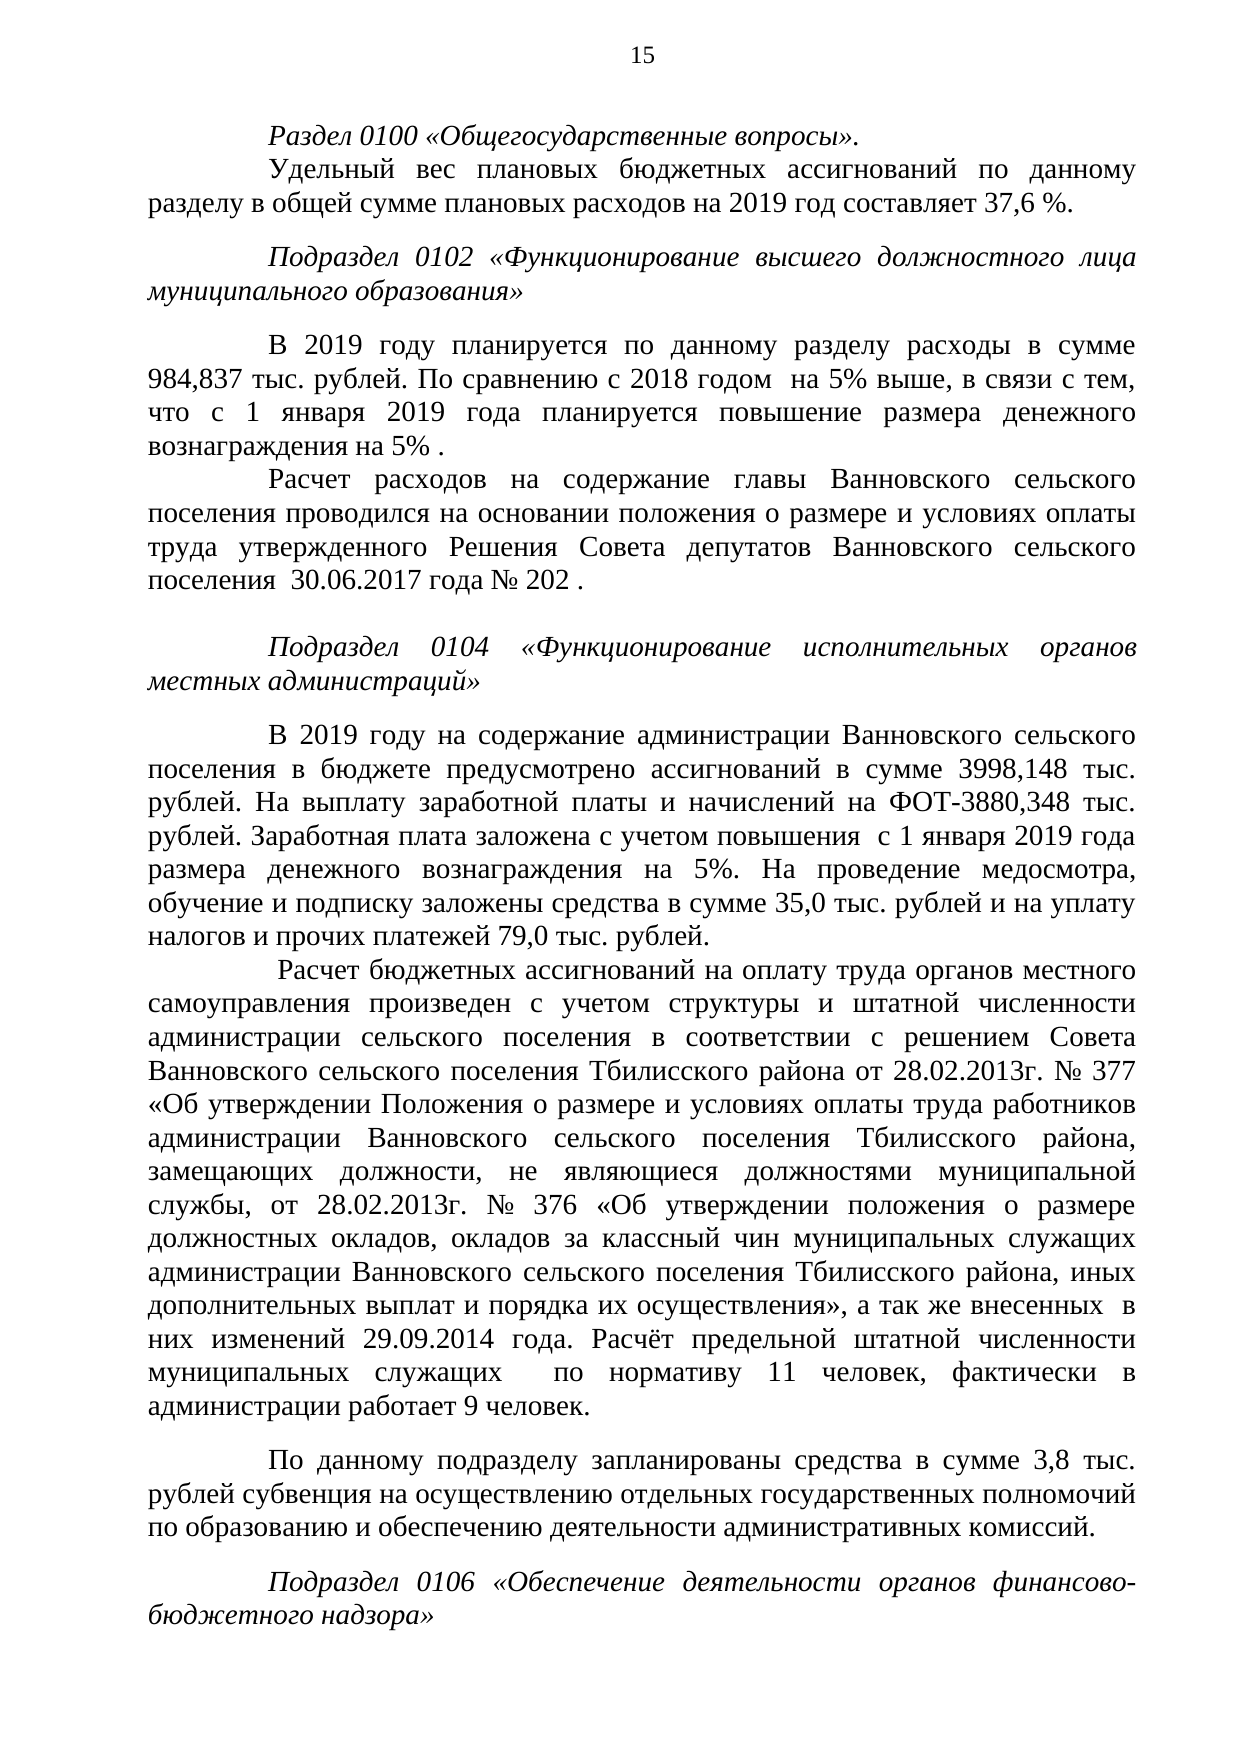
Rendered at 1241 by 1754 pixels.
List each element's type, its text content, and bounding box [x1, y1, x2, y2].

text Подраздел 0102 «Функционирование высшего должностного лица муниципального образования» [148, 239, 1137, 307]
text В 2019 году планируется по данному разделу расходы в сумме 984,837 тыс. рублей. По сравнению с 2018 годом на 5% выше, в связи с тем, что с 1 января 2019 года планируется повышение размера денежного вознаграждения на 5% . [148, 327, 1137, 462]
text В 2019 году на содержание администрации Ванновского сельского поселения в бюджете предусмотрено ассигнований в сумме 3998,148 тыс. рублей. На выплату заработной платы и начислений на ФОТ-3880,348 тыс. рублей. Заработная плата заложена с учетом повышения с 1 января 2019 года размера денежного вознаграждения на 5%. На проведение медосмотра, обучение и подписку заложены средства в сумме 35,0 тыс. рублей и на уплату налогов и прочих платежей 79,0 тыс. рублей. [148, 717, 1137, 952]
text По данному подразделу запланированы средства в сумме 3,8 тыс. рублей субвенция на осуществлению отдельных государственных полномочий по образованию и обеспечению деятельности административных комиссий. [148, 1442, 1137, 1543]
text Удельный вес плановых бюджетных ассигнований по данному разделу в общей сумме плановых расходов на 2019 год составляет 37,6 %. [148, 152, 1137, 219]
text Расчет бюджетных ассигнований на оплату труда органов местного самоуправления произведен с учетом структуры и штатной численности администрации сельского поселения в соответствии с решением Совета Ванновского сельского поселения Тбилисского района от 28.02.2013г. № 377 «Об утверждении Положения о размере и условиях оплаты труда работников администрации Ванновского сельского поселения Тбилисского района, замещающих должности, не являющиеся должностями муниципальной службы, от 28.02.2013г. № 376 «Об утверждении положения о размере должностных окладов, окладов за классный чин муниципальных служащих администрации Ванновского сельского поселения Тбилисского района, иных дополнительных выплат и порядка их осуществления», а так же внесенных в них изменений 29.09.2014 года. Расчёт предельной штатной численности муниципальных служащих по нормативу 11 человек, фактически в администрации работает 9 человек. [148, 952, 1137, 1422]
text Подраздел 0106 «Обеспечение деятельности органов финансово-бюджетного надзора» [148, 1564, 1137, 1631]
text Подраздел 0104 «Функционирование исполнительных органов местных администраций» [148, 629, 1137, 696]
text Расчет расходов на содержание главы Ванновского сельского поселения проводился на основании положения о размере и условиях оплаты труда утвержденного Решения Совета депутатов Ванновского сельского поселения 30.06.2017 года № 202 . [148, 462, 1137, 596]
subtitle Раздел 0100 «Общегосударственные вопросы». [148, 118, 1137, 152]
